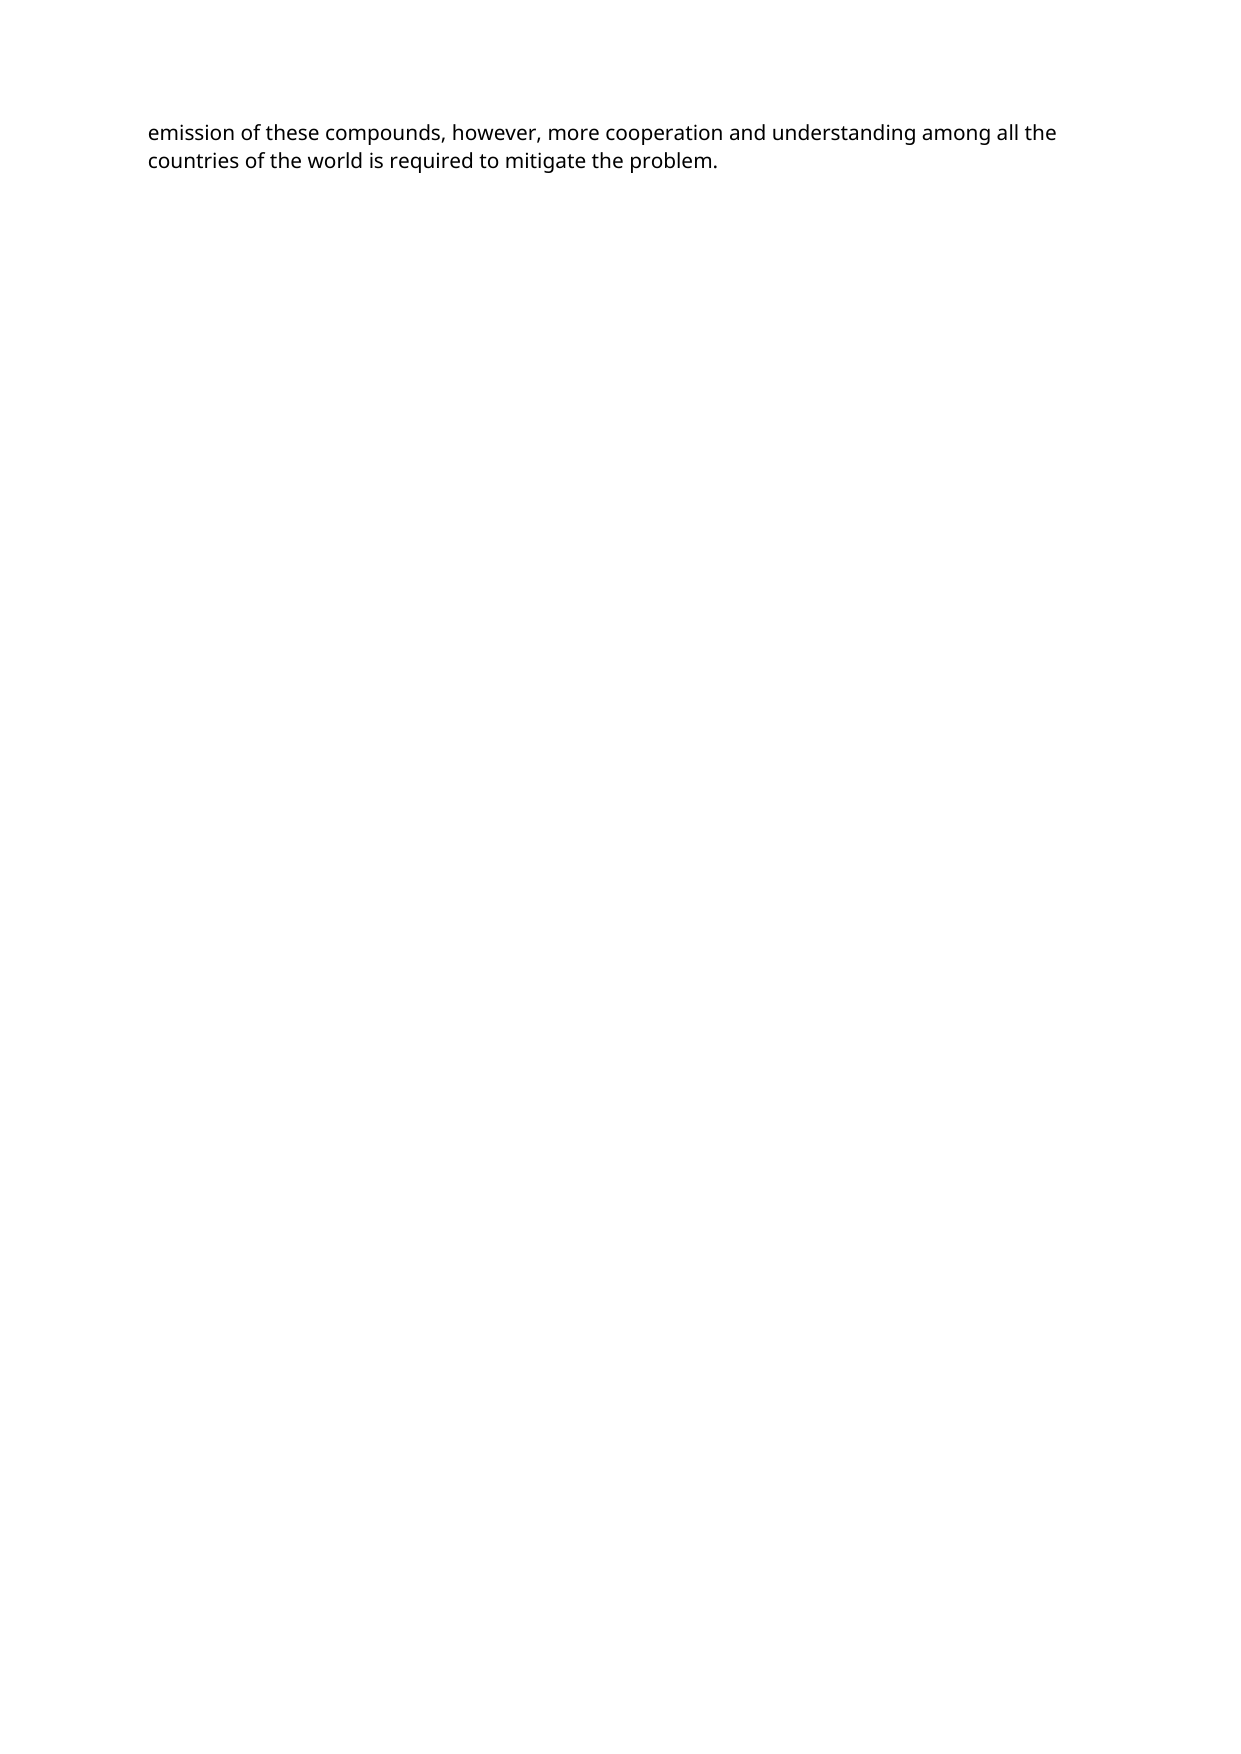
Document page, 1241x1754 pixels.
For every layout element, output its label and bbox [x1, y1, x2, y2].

text [148, 118, 1122, 175]
